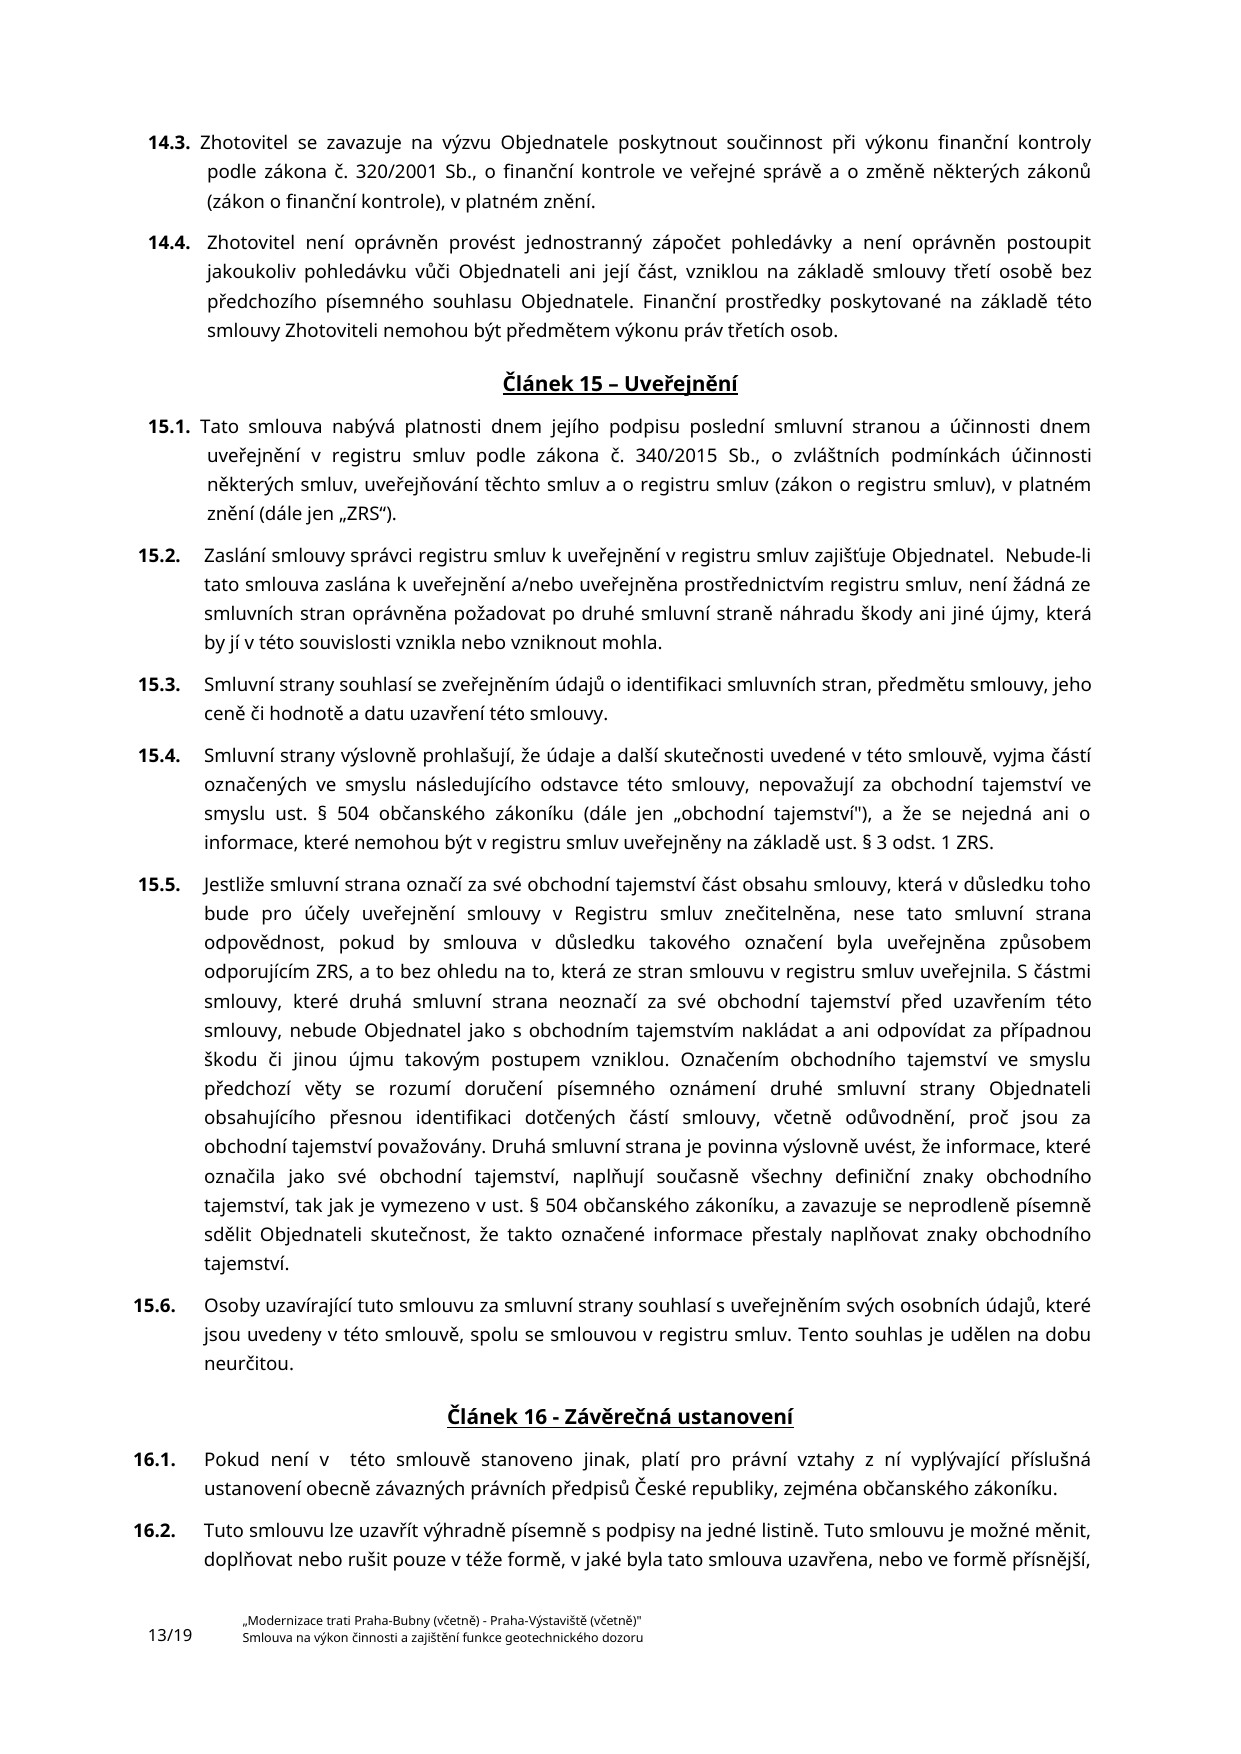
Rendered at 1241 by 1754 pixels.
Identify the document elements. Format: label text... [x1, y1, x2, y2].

text 15.6. Osoby uzavírající tuto smlouvu za smluvní strany souhlasí s uveřejněním svých osobních údajů, které jsou uvedeny v této smlouvě, spolu se smlouvou v registru smluv. Tento souhlas je udělen na dobu neurčitou. [133, 1289, 1092, 1376]
text 16.1. Pokud není v této smlouvě stanoveno jinak, platí pro právní vztahy z ní vyplývající příslušná ustanovení obecně závazných právních předpisů České republiky, zejména občanského zákoníku. [133, 1443, 1092, 1501]
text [133, 1514, 1092, 1572]
text 15.5. Jestliže smluvní strana označí za své obchodní tajemství část obsahu smlouvy, která v důsledku toho bude pro účely uveřejnění smlouvy v Registru smluv znečitelněna, nese tato smluvní strana odpovědnost, pokud by smlouva v důsledku takového označení byla uveřejněna způsobem odporujícím ZRS, a to bez ohledu na to, která ze stran smlouvu v registru smluv uveřejnila. S částmi smlouvy, které druhá smluvní strana neoznačí za své obchodní tajemství před uzavřením této smlouvy, nebude Objednatel jako s obchodním tajemstvím nakládat a ani odpovídat za případnou škodu či jinou újmu takovým postupem vzniklou. Označením obchodního tajemství ve smyslu předchozí věty se rozumí doručení písemného oznámení druhé smluvní strany Objednateli obsahujícího přesnou identifikaci dotčených částí smlouvy, včetně odůvodnění, proč jsou za obchodní tajemství považovány. Druhá smluvní strana je povinna výslovně uvést, že informace, které označila jako své obchodní tajemství, naplňují současně všechny definiční znaky obchodního tajemství, tak jak je vymezeno v ust. § 504 občanského zákoníku, a zavazuje se neprodleně písemně sdělit Objednateli skutečnost, že takto označené informace přestaly naplňovat znaky obchodního tajemství. [133, 868, 1092, 1276]
text 15.2. Zaslání smlouvy správci registru smluv k uveřejnění v registru smluv zajišťuje Objednatel. Nebude-li tato smlouva zaslána k uveřejnění a/nebo uveřejněna prostřednictvím registru smluv, není žádná ze smluvních stran oprávněna požadovat po druhé smluvní straně náhradu škody ani jiné újmy, která by jí v této souvislosti vznikla nebo vzniknout mohla. [133, 539, 1092, 656]
subtitle Článek 15 – Uveřejnění [148, 368, 1092, 397]
text 14.3. Zhotovitel se zavazuje na výzvu Objednatele poskytnout součinnost při výkonu finanční kontroly podle zákona č. 320/2001 Sb., o finanční kontrole ve veřejné správě a o změně některých zákonů (zákon o finanční kontrole), v platném znění. [148, 126, 1092, 214]
text 15.1. Tato smlouva nabývá platnosti dnem jejího podpisu poslední smluvní stranou a účinnosti dnem uveřejnění v registru smluv podle zákona č. 340/2015 Sb., o zvláštních podmínkách účinnosti některých smluv, uveřejňování těchto smluv a o registru smluv (zákon o registru smluv), v platném znění (dále jen „ZRS“). [148, 410, 1092, 526]
text 15.4. Smluvní strany výslovně prohlašují, že údaje a další skutečnosti uvedené v této smlouvě, vyjma částí označených ve smyslu následujícího odstavce této smlouvy, nepovažují za obchodní tajemství ve smyslu ust. § 504 občanského zákoníku (dále jen „obchodní tajemství"), a že se nejedná ani o informace, které nemohou být v registru smluv uveřejněny na základě ust. § 3 odst. 1 ZRS. [133, 739, 1092, 856]
text 15.3. Smluvní strany souhlasí se zveřejněním údajů o identifikaci smluvních stran, předmětu smlouvy, jeho ceně či hodnotě a datu uzavření této smlouvy. [133, 668, 1092, 726]
text 14.4. Zhotovitel není oprávněn provést jednostranný zápočet pohledávky a není oprávněn postoupit jakoukoliv pohledávku vůči Objednateli ani její část, vzniklou na základě smlouvy třetí osobě bez předchozího písemného souhlasu Objednatele. Finanční prostředky poskytované na základě této smlouvy Zhotoviteli nemohou být předmětem výkonu práv třetích osob. [148, 226, 1092, 343]
subtitle Článek 16 - Závěrečná ustanovení [148, 1401, 1092, 1431]
